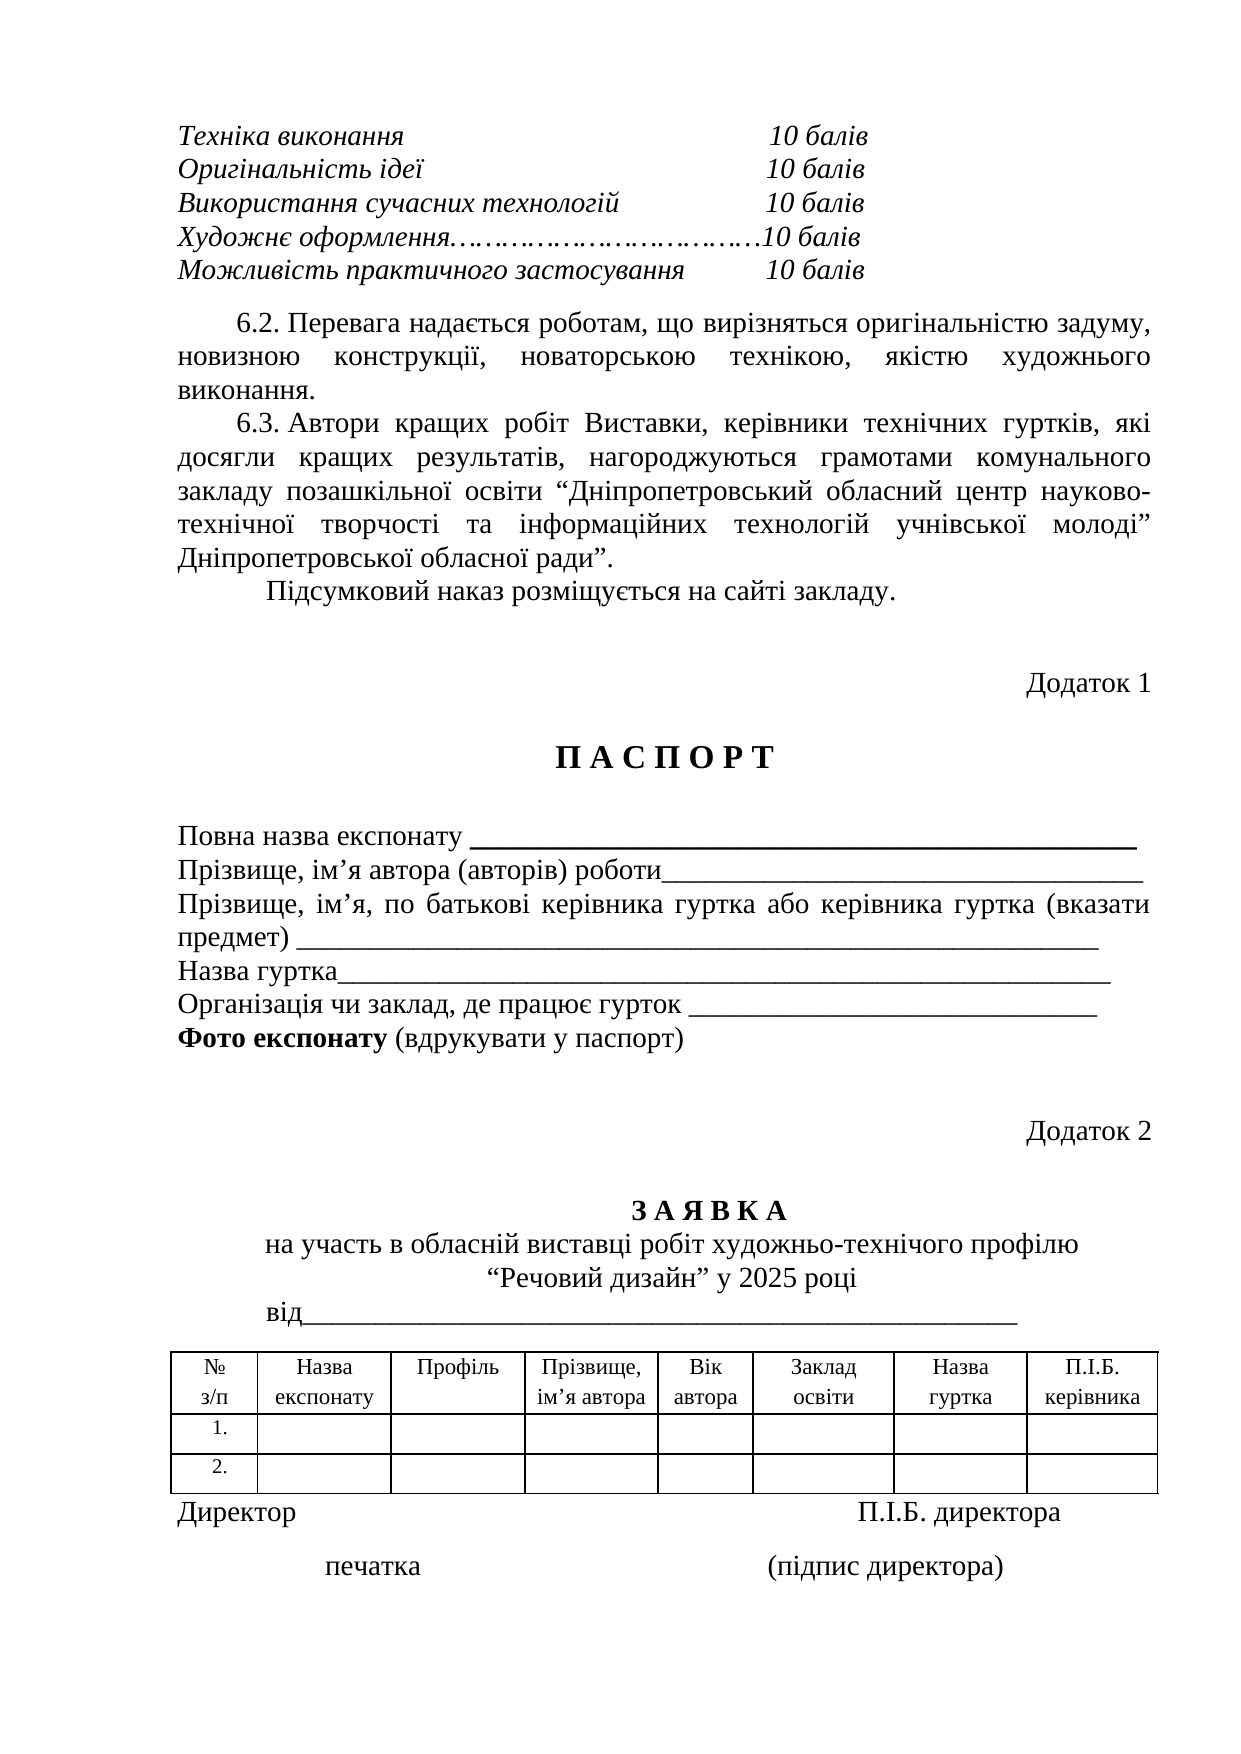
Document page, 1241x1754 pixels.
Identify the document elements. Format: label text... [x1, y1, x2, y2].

text Оригінальність ідеї 10 балів [177, 152, 1152, 185]
table_cell [392, 1415, 524, 1453]
table_cell [526, 1415, 657, 1453]
table_cell [526, 1455, 657, 1493]
text Організація чи заклад, де працює гурток ____________________________ [177, 986, 1152, 1020]
text Прізвище, ім’я, по батькові керівника гуртка або керівника гуртка (вказати предмет) _______________________________________________________ [177, 886, 1152, 953]
table_cell [258, 1415, 390, 1453]
text на участь в обласній виставці робіт художньо-технічого профілю [192, 1227, 1152, 1260]
table_header П.І.Б. керівника [1028, 1353, 1157, 1413]
table_cell [659, 1455, 752, 1493]
text П А С П О Р Т [177, 737, 1152, 776]
table_header Профіль [392, 1353, 524, 1413]
table_cell 2. [172, 1455, 257, 1493]
table_header Назва гуртка [895, 1353, 1026, 1413]
text від_________________________________________________ [266, 1294, 1152, 1327]
table_cell 1. [172, 1415, 257, 1453]
table_cell [754, 1415, 893, 1453]
text Директор П.І.Б. директора [177, 1494, 1152, 1528]
table_cell [1028, 1455, 1157, 1493]
text Прізвище, ім’я автора (авторів) роботи_________________________________ [177, 852, 1152, 886]
text “Речовий дизайн” у 2025 році [192, 1260, 1152, 1294]
text Техніка виконання 10 балів [177, 118, 1152, 152]
table_cell [895, 1455, 1026, 1493]
table_header Заклад освіти [754, 1353, 893, 1413]
table_cell [1028, 1415, 1157, 1453]
text Підсумковий наказ розміщується на сайті закладу. [207, 573, 1152, 607]
table_cell [659, 1415, 752, 1453]
table_header № з/п [172, 1353, 257, 1413]
table_cell [392, 1455, 524, 1493]
text печатка (підпис директора) [177, 1548, 1152, 1582]
table_header Вік автора [659, 1353, 752, 1413]
text З А Я В К А [266, 1193, 1152, 1227]
text Повна назва експонату ________________________________________ [177, 814, 1152, 852]
text Художнє оформлення………………………………10 балів [177, 219, 1152, 252]
text Додаток 1 [177, 665, 1152, 699]
table_cell [258, 1455, 390, 1493]
text 6.3. Автори кращих робіт Виставки, керівники технічних гуртків, які досягли кращих результатів, нагороджуються грамотами комунального закладу позашкільної освіти “Дніпропетровський обласний центр науково-технічної творчості та інформаційних технологій учнівської молоді” Дніпропетровської обласної ради”. [177, 406, 1152, 573]
table_cell [754, 1455, 893, 1493]
text Фото експонату (вдрукувати у паспорт) [177, 1020, 1152, 1053]
text Додаток 2 [266, 1113, 1152, 1147]
table_header Прізвище, ім’я автора [526, 1353, 657, 1413]
text Використання сучасних технологій 10 балів [177, 185, 1152, 219]
table_cell [895, 1415, 1026, 1453]
text Назва гуртка_____________________________________________________ [177, 953, 1152, 986]
table_header Назва експонату [258, 1353, 390, 1413]
text Можливість практичного застосування 10 балів [177, 252, 1152, 286]
text 6.2. Перевага надається роботам, що вирізняться оригінальністю задуму, новизною конструкції, новаторською технікою, якістю художнього виконання. [177, 305, 1152, 406]
